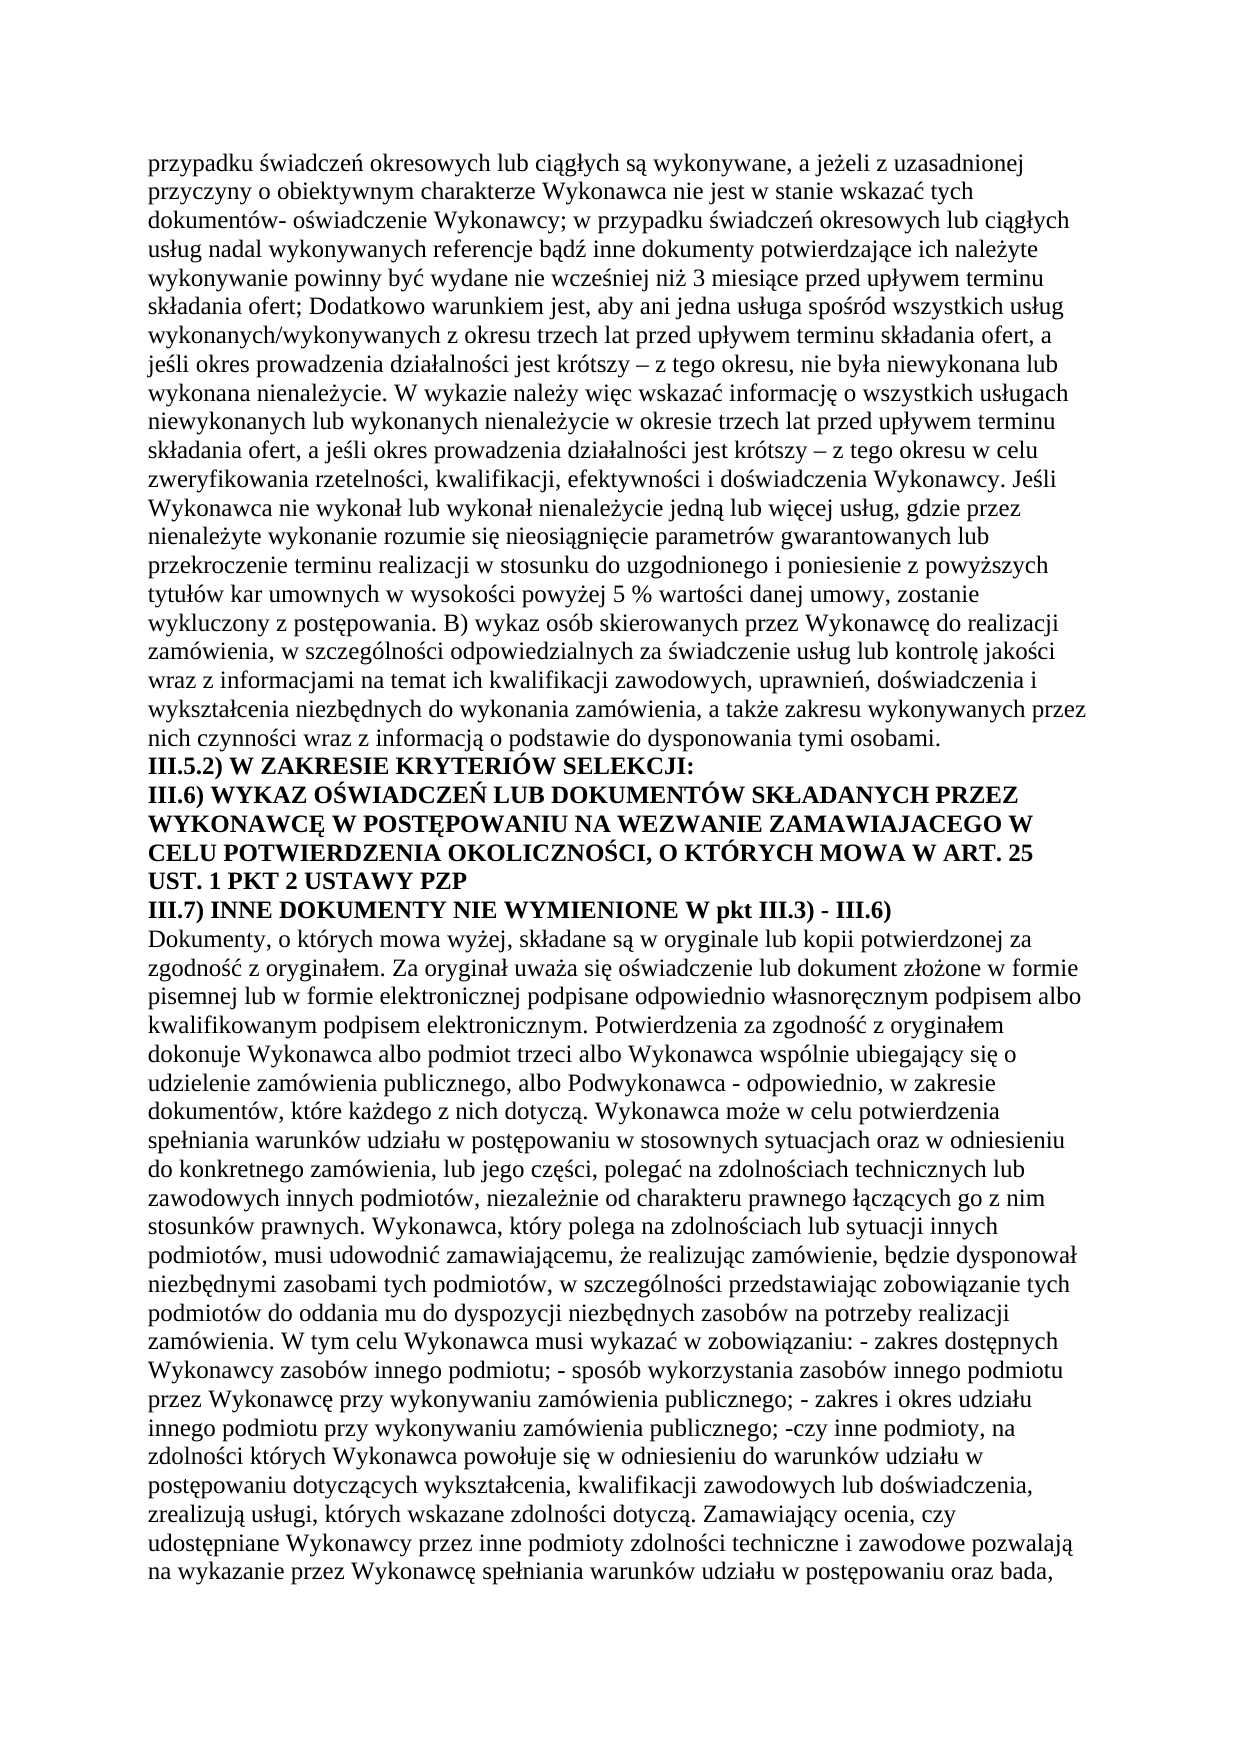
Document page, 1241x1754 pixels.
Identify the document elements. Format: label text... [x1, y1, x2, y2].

text III.6) WYKAZ OŚWIADCZEŃ LUB DOKUMENTÓW SKŁADANYCH PRZEZ WYKONAWCĘ W POSTĘPOWANIU NA WEZWANIE ZAMAWIAJACEGO W CELU POTWIERDZENIA OKOLICZNOŚCI, O KTÓRYCH MOWA W ART. 25 UST. 1 PKT 2 USTAWY PZP [148, 780, 1093, 895]
text III.7) INNE DOKUMENTY NIE WYMIENIONE W pkt III.3) - III.6) [148, 895, 1093, 924]
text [148, 924, 1093, 1585]
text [148, 148, 1093, 780]
